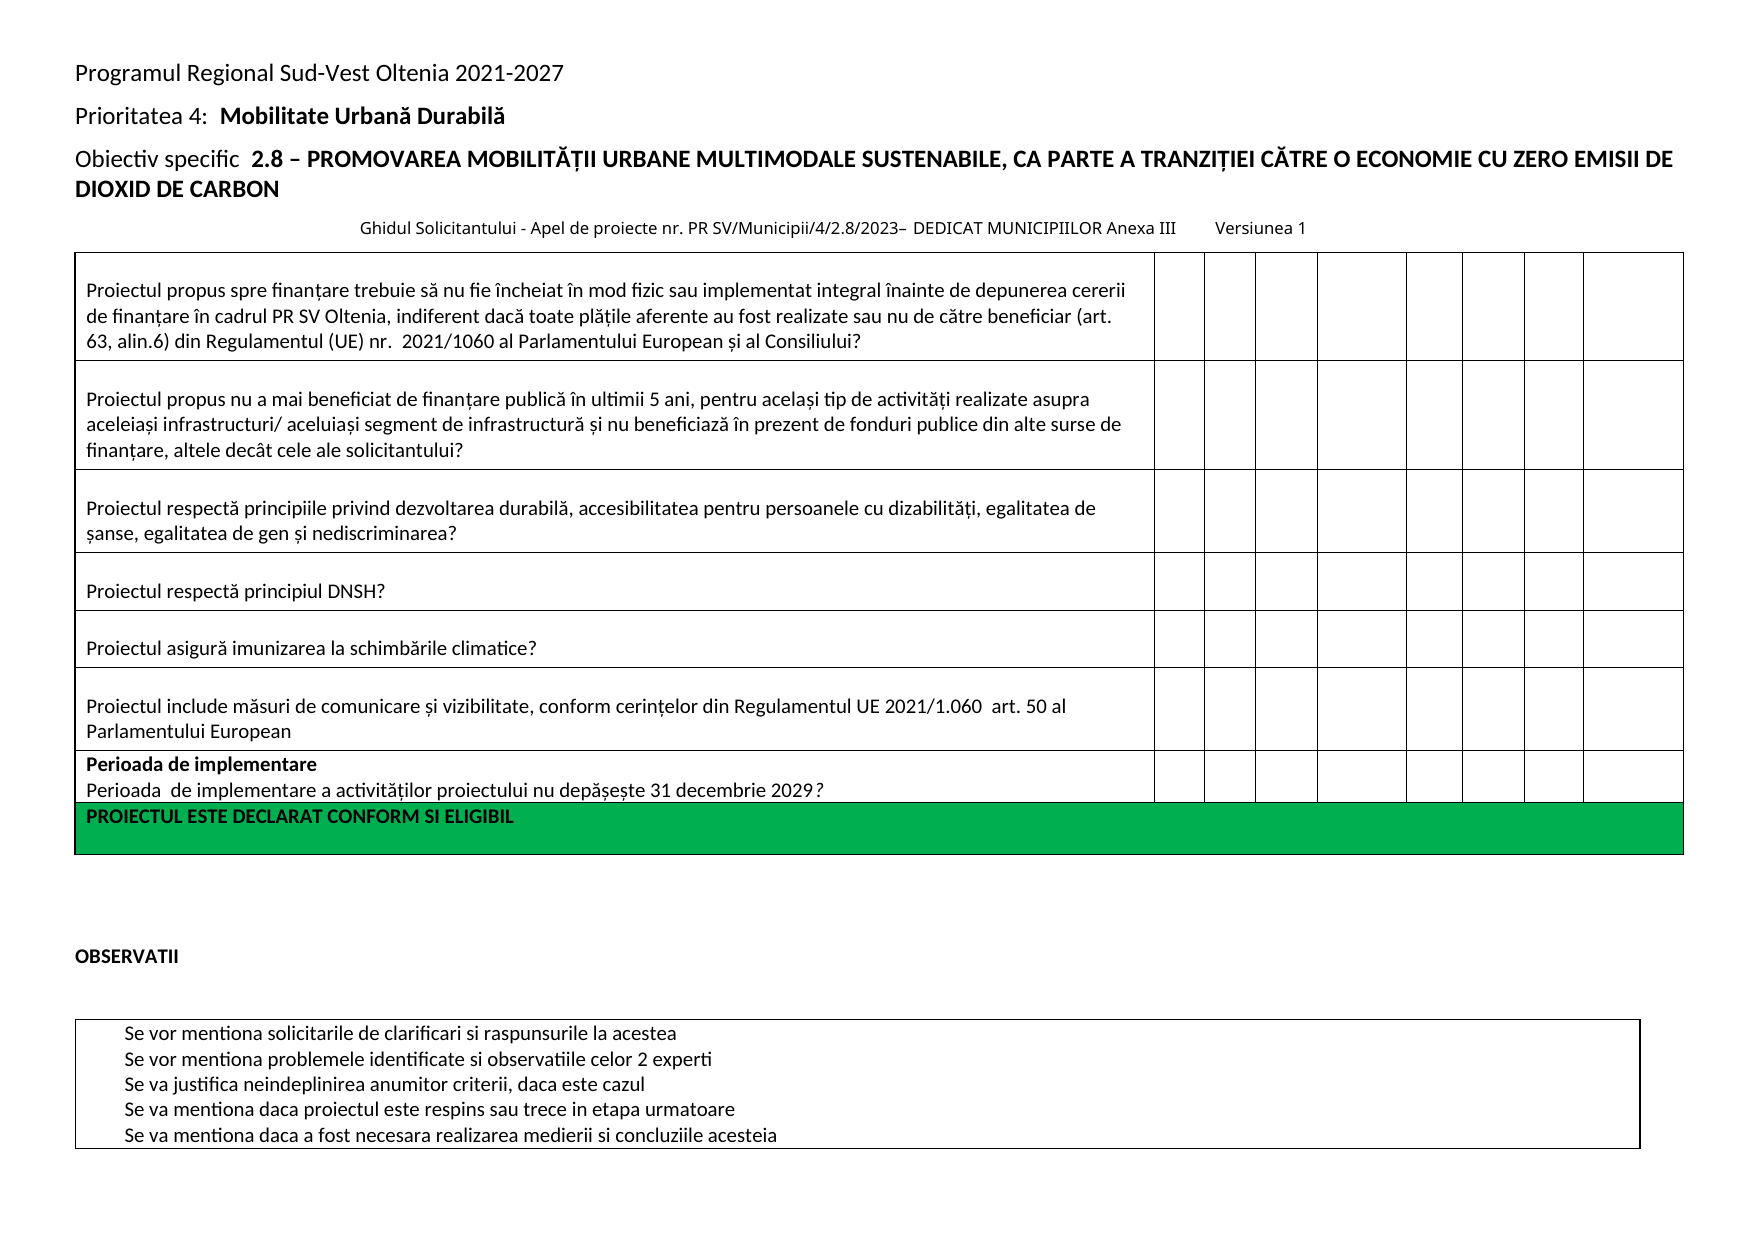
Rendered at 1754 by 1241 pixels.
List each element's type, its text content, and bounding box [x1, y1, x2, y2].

table_cell [1525, 470, 1583, 552]
table_cell Proiectul respectă principiile privind dezvoltarea durabilă, accesibilitatea pentru persoanele cu dizabilități, egalitatea de şanse, egalitatea de gen şi nediscriminarea? [76, 470, 1154, 552]
table_cell [1318, 751, 1406, 802]
table_cell [1256, 361, 1317, 469]
table_cell [1584, 611, 1683, 667]
table_cell [1525, 553, 1583, 609]
table_cell [1155, 361, 1204, 469]
table_cell [1463, 611, 1524, 667]
table_cell [1155, 751, 1204, 802]
table_cell [1205, 751, 1255, 802]
table_cell [1256, 253, 1317, 360]
table_cell [1256, 553, 1317, 609]
table_cell [1407, 751, 1462, 802]
table_cell Proiectul include măsuri de comunicare și vizibilitate, conform cerințelor din Regulamentul UE 2021/1.060 art. 50 al Parlamentului European [76, 668, 1154, 750]
table_cell [1318, 361, 1406, 469]
table_cell [1256, 751, 1317, 802]
table_cell [1155, 253, 1204, 360]
table_cell [1525, 668, 1583, 750]
table_cell [1318, 553, 1406, 609]
table_cell [1584, 470, 1683, 552]
table_cell [1318, 470, 1406, 552]
table_cell [1256, 668, 1317, 750]
table_cell [1525, 361, 1583, 469]
table_cell [1205, 253, 1255, 360]
table_cell Proiectul propus spre finanţare trebuie să nu fie încheiat în mod fizic sau implementat integral înainte de depunerea cererii de finanțare în cadrul PR SV Oltenia, indiferent dacă toate plățile aferente au fost realizate sau nu de către beneficiar (art. 63, alin.6) din Regulamentul (UE) nr. 2021/1060 al Parlamentului European și al Consiliului? [76, 253, 1154, 360]
table_cell [1205, 611, 1255, 667]
table_header Se vor mentiona solicitarile de clarificari si raspunsurile la acestea Se vor mentiona problemele identificate si observatiile celor 2 experti Se va justifica neindeplinirea anumitor criterii, daca este cazul Se va mentiona daca proiectul este respins sau trece in etapa urmatoare Se va mentiona daca a fost necesara realizarea medierii si concluziile acesteia [76, 1020, 1639, 1147]
table_cell [1256, 611, 1317, 667]
table_cell [1525, 751, 1583, 802]
table_cell [1256, 470, 1317, 552]
table_cell [1584, 553, 1683, 609]
table_cell [1463, 470, 1524, 552]
table_cell [1525, 253, 1583, 360]
table_cell [1463, 361, 1524, 469]
table_cell [1407, 361, 1462, 469]
table_cell [1584, 668, 1683, 750]
table_cell [1318, 668, 1406, 750]
text OBSERVATII [75, 943, 1679, 969]
table_cell [1155, 668, 1204, 750]
table_cell [1584, 253, 1683, 360]
table_cell [1155, 470, 1204, 552]
table_cell [1463, 553, 1524, 609]
table_cell [1407, 470, 1462, 552]
table_cell [1205, 668, 1255, 750]
table_cell Proiectul propus nu a mai beneficiat de finanţare publică în ultimii 5 ani, pentru acelaşi tip de activităţi realizate asupra aceleiași infrastructuri/ aceluiaşi segment de infrastructură şi nu beneficiază în prezent de fonduri publice din alte surse de finanţare, altele decât cele ale solicitantului? [76, 361, 1154, 469]
table_cell PROIECTUL ESTE DECLARAT CONFORM SI ELIGIBIL [76, 803, 1683, 854]
table_cell [1584, 751, 1683, 802]
table_cell [1155, 553, 1204, 609]
table_cell [1463, 253, 1524, 360]
table_cell [1155, 611, 1204, 667]
table_cell [1407, 668, 1462, 750]
table_cell [1407, 253, 1462, 360]
table_cell Proiectul asigură imunizarea la schimbările climatice? [76, 611, 1154, 667]
table_cell [1463, 751, 1524, 802]
table_cell Perioada de implementare Perioada de implementare a activităților proiectului nu depășește 31 decembrie 2029? [76, 751, 1154, 802]
table_cell [1318, 611, 1406, 667]
table_cell [1205, 470, 1255, 552]
table_cell [1584, 361, 1683, 469]
table_cell [1318, 253, 1406, 360]
table_cell [1205, 553, 1255, 609]
table_cell [1205, 361, 1255, 469]
table_cell [1525, 611, 1583, 667]
table_cell [1407, 553, 1462, 609]
table_cell Proiectul respectă principiul DNSH? [76, 553, 1154, 609]
table_cell [1463, 668, 1524, 750]
table_cell [1407, 611, 1462, 667]
